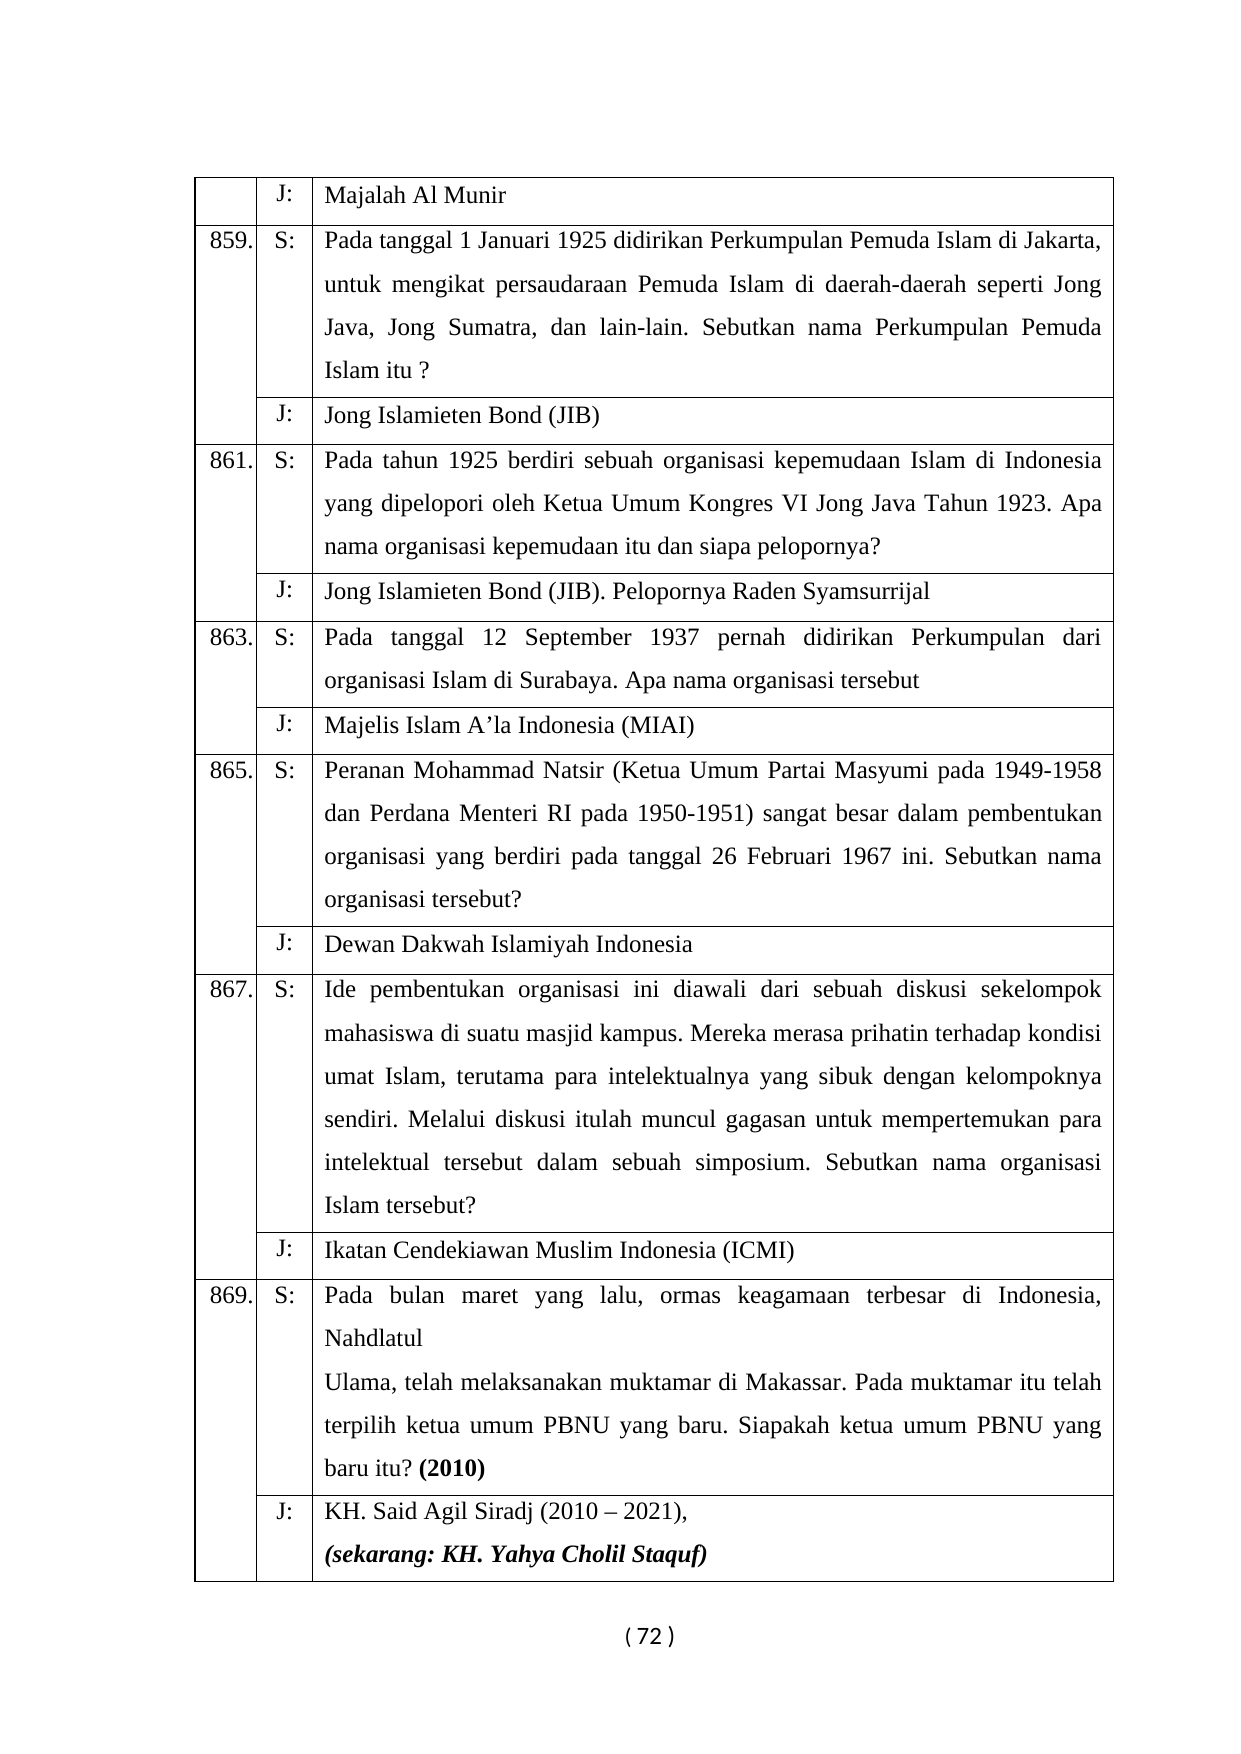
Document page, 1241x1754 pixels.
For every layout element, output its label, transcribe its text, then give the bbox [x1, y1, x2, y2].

table_cell [196, 1280, 256, 1581]
table_cell S: [257, 1280, 312, 1495]
table_cell Pada tanggal 1 Januari 1925 didirikan Perkumpulan Pemuda Islam di Jakarta, untuk mengikat persaudaraan Pemuda Islam di daerah-daerah seperti Jong Java, Jong Sumatra, dan lain-lain. Sebutkan nama Perkumpulan Pemuda Islam itu ? [313, 226, 1113, 397]
table_cell [196, 622, 256, 754]
table_cell Ikatan Cendekiawan Muslim Indonesia (ICMI) [313, 1233, 1113, 1279]
table_cell Jong Islamieten Bond (JIB) [313, 398, 1113, 444]
table_cell S: [257, 622, 312, 707]
table_cell S: [257, 445, 312, 573]
table_cell [196, 178, 256, 224]
table_cell Pada bulan maret yang lalu, ormas keagamaan terbesar di Indonesia, Nahdlatul Ulama, telah melaksanakan muktamar di Makassar. Pada muktamar itu telah terpilih ketua umum PBNU yang baru. Siapakah ketua umum PBNU yang baru itu? (2010) [313, 1280, 1113, 1495]
table_cell S: [257, 755, 312, 926]
table_cell J: [257, 574, 312, 621]
table_cell Peranan Mohammad Natsir (Ketua Umum Partai Masyumi pada 1949-1958 dan Perdana Menteri RI pada 1950-1951) sangat besar dalam pembentukan organisasi yang berdiri pada tanggal 26 Februari 1967 ini. Sebutkan nama organisasi tersebut? [313, 755, 1113, 926]
table_cell KH. Said Agil Siradj (2010 – 2021), (sekarang: KH. Yahya Cholil Staquf) [313, 1496, 1113, 1581]
table_cell J: [257, 927, 312, 973]
table_cell Pada tahun 1925 berdiri sebuah organisasi kepemudaan Islam di Indonesia yang dipelopori oleh Ketua Umum Kongres VI Jong Java Tahun 1923. Apa nama organisasi kepemudaan itu dan siapa pelopornya? [313, 445, 1113, 573]
table_cell S: [257, 975, 312, 1232]
table_cell Ide pembentukan organisasi ini diawali dari sebuah diskusi sekelompok mahasiswa di suatu masjid kampus. Mereka merasa prihatin terhadap kondisi umat Islam, terutama para intelektualnya yang sibuk dengan kelompoknya sendiri. Melalui diskusi itulah muncul gagasan untuk mempertemukan para intelektual tersebut dalam sebuah simposium. Sebutkan nama organisasi Islam tersebut? [313, 975, 1113, 1232]
table_cell Pada tanggal 12 September 1937 pernah didirikan Perkumpulan dari organisasi Islam di Surabaya. Apa nama organisasi tersebut [313, 622, 1113, 707]
table_cell [196, 755, 256, 973]
table_cell J: [257, 1233, 312, 1279]
table_cell S: [257, 226, 312, 397]
table_cell Jong Islamieten Bond (JIB). Pelopornya Raden Syamsurrijal [313, 574, 1113, 621]
table_cell [196, 445, 256, 621]
table_cell Majalah Al Munir [313, 178, 1113, 224]
table_cell [196, 226, 256, 444]
table_cell Dewan Dakwah Islamiyah Indonesia [313, 927, 1113, 973]
table_cell J: [257, 178, 312, 224]
table_cell J: [257, 708, 312, 754]
table_cell Majelis Islam A’la Indonesia (MIAI) [313, 708, 1113, 754]
table_cell [196, 975, 256, 1279]
table_cell J: [257, 1496, 312, 1581]
table_cell J: [257, 398, 312, 444]
